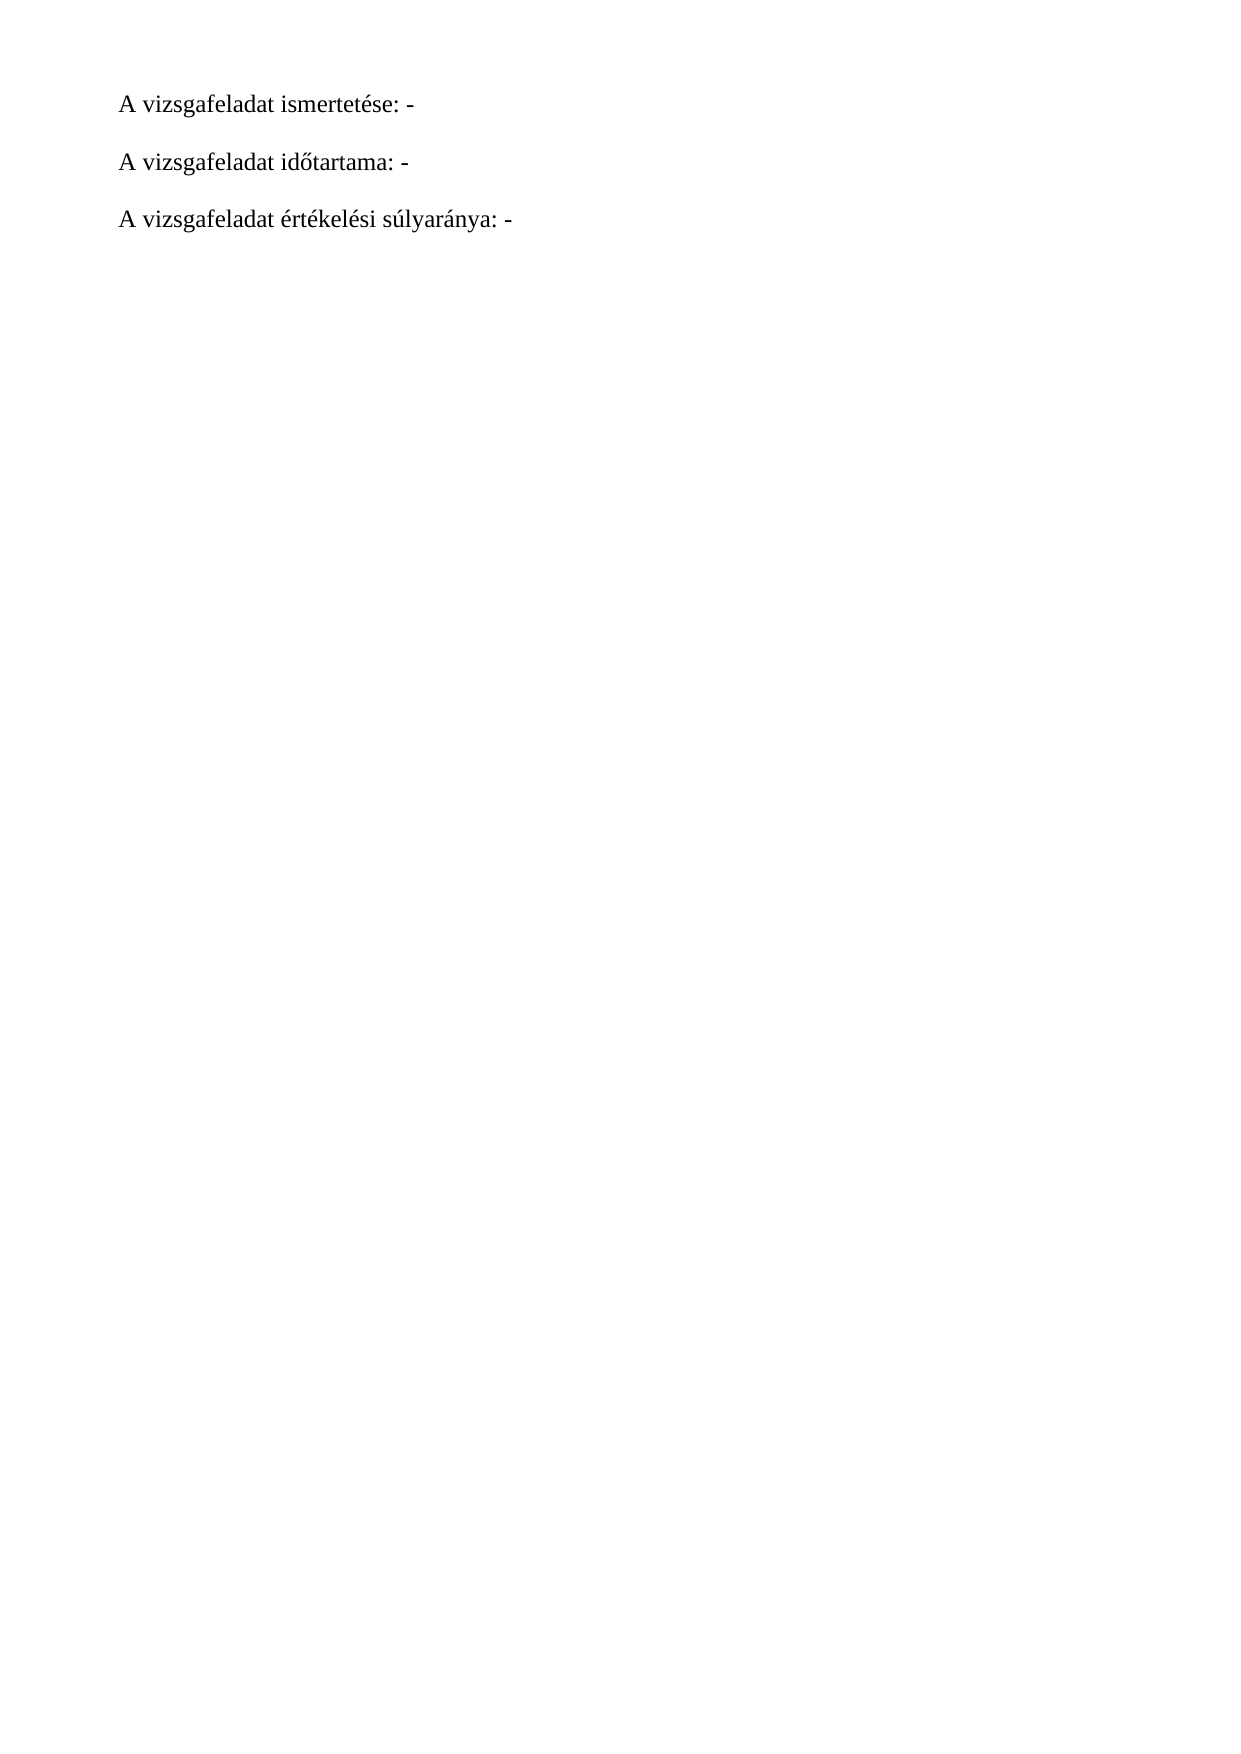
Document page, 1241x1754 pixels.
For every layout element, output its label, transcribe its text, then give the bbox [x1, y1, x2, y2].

text A vizsgafeladat ismertetése: - [118, 89, 1122, 117]
text A vizsgafeladat értékelési súlyaránya: - [118, 204, 1122, 233]
text A vizsgafeladat időtartama: - [118, 147, 1122, 175]
